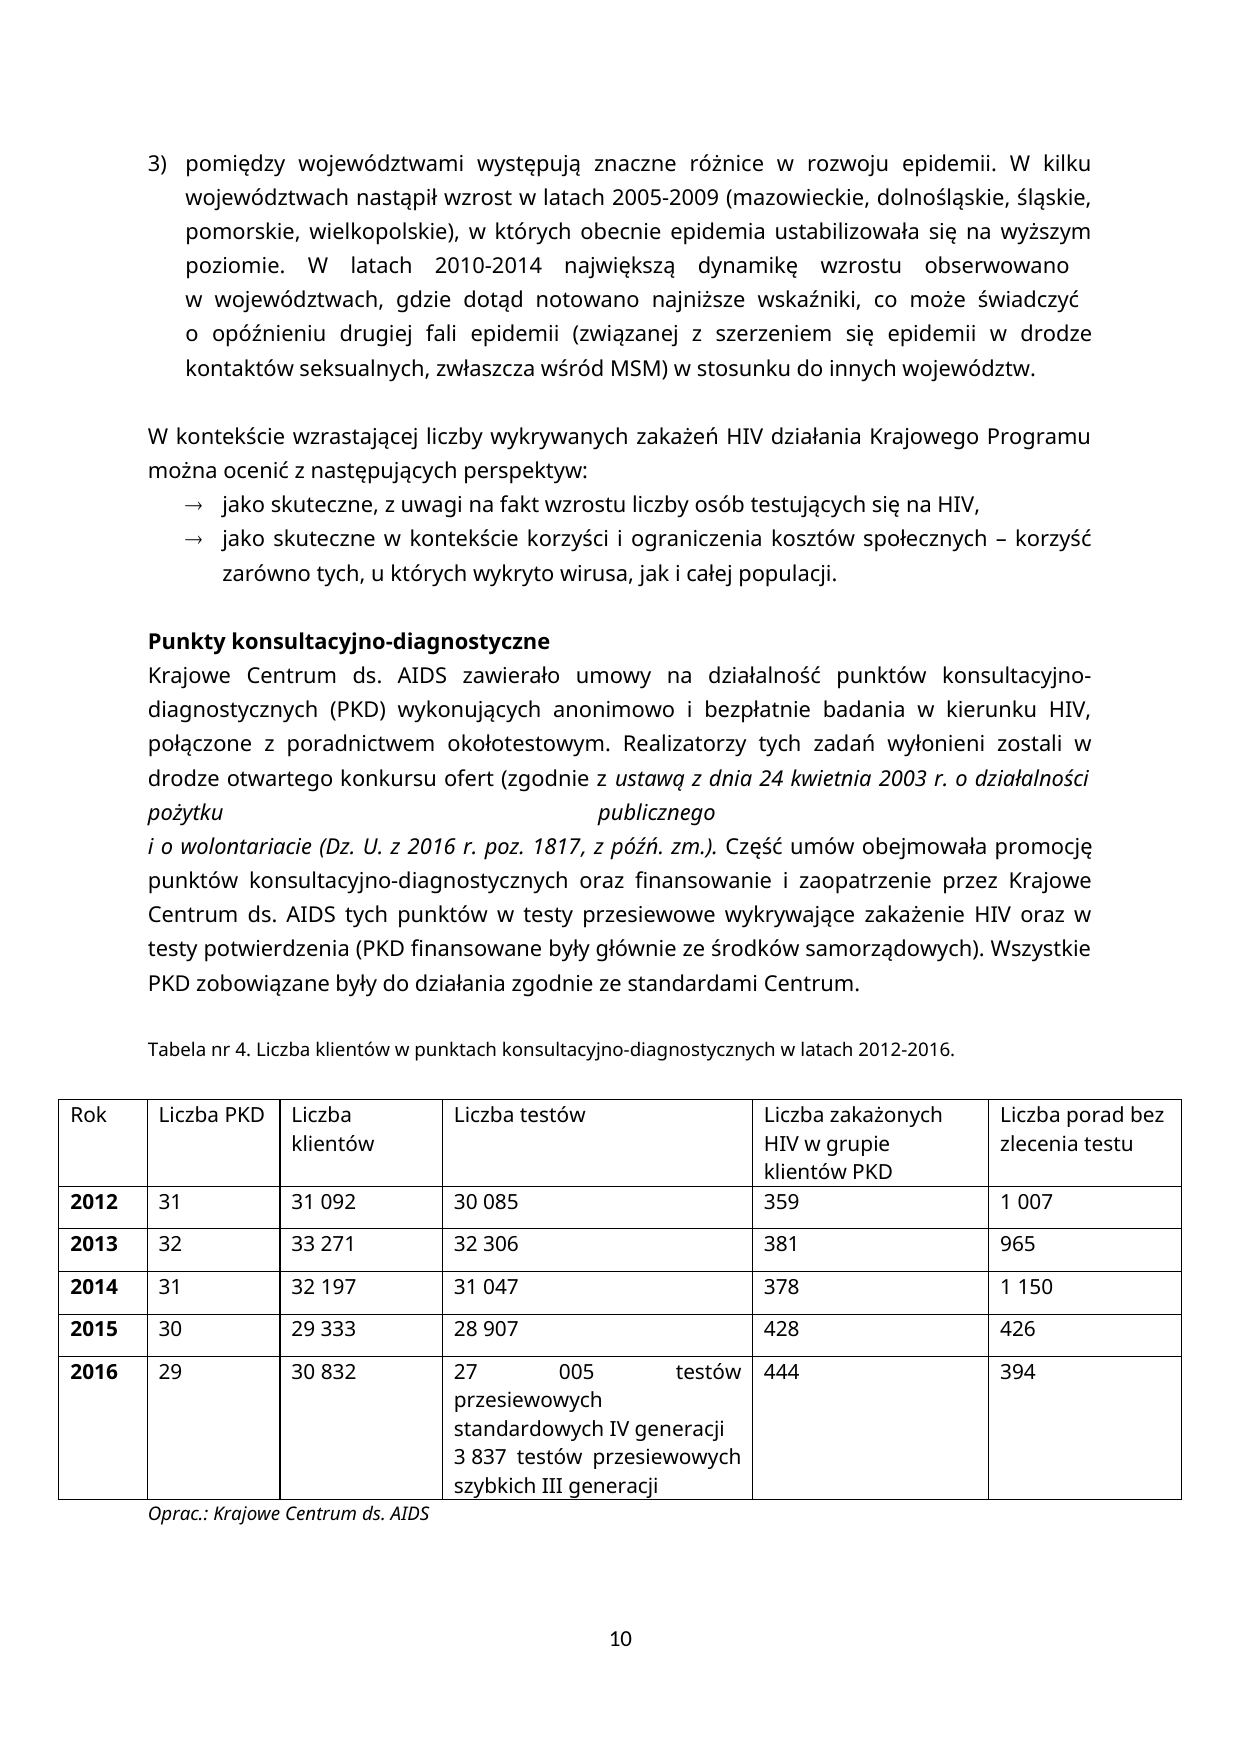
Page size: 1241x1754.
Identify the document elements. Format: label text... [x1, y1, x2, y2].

table_cell 31 [148, 1187, 279, 1228]
table_cell 359 [753, 1187, 988, 1228]
text W kontekście wzrastającej liczby wykrywanych zakażeń HIV działania Krajowego Programu można ocenić z następujących perspektyw: [148, 421, 1093, 485]
text Punkty konsultacyjno-diagnostyczne [148, 626, 1093, 656]
list pomiędzy województwami występują znaczne różnice w rozwoju epidemii. W kilku województwach nastąpił wzrost w latach 2005-2009 (mazowieckie, dolnośląskie, śląskie, pomorskie, wielkopolskie), w których obecnie epidemia ustabilizowała się na wyższym poziomie. W latach 2010-2014 największą dynamikę wzrostu obserwowano w województwach, gdzie dotąd notowano najniższe wskaźniki, co może świadczyć o opóźnieniu drugiej fali epidemii (związanej z szerzeniem się epidemii w drodze kontaktów seksualnych, zwłaszcza wśród MSM) w stosunku do innych województw. [148, 148, 1093, 382]
table_cell 32 [148, 1229, 279, 1271]
table_header Rok [59, 1100, 147, 1186]
table_cell 2012 [59, 1187, 147, 1228]
table_cell 2013 [59, 1229, 147, 1271]
table_cell 29 [148, 1357, 279, 1499]
table_header Liczba klientów [281, 1100, 442, 1186]
table_cell 32 306 [443, 1229, 752, 1271]
table_header Liczba zakażonych HIV w grupie klientów PKD [753, 1100, 988, 1186]
table_header Liczba PKD [148, 1100, 279, 1186]
text Krajowe Centrum ds. AIDS zawierało umowy na działalność punktów konsultacyjno-diagnostycznych (PKD) wykonujących anonimowo i bezpłatnie badania w kierunku HIV, połączone z poradnictwem okołotestowym. Realizatorzy tych zadań wyłonieni zostali w drodze otwartego konkursu ofert (zgodnie z ustawą z dnia 24 kwietnia 2003 r. o działalności pożytku publicznego i o wolontariacie (Dz. U. z 2016 r. poz. 1817, z późń. zm.). Część umów obejmowała promocję punktów konsultacyjno-diagnostycznych oraz finansowanie i zaopatrzenie przez Krajowe Centrum ds. AIDS tych punktów w testy przesiewowe wykrywające zakażenie HIV oraz w testy potwierdzenia (PKD finansowane były głównie ze środków samorządowych). Wszystkie PKD zobowiązane były do działania zgodnie ze standardami Centrum. [148, 660, 1093, 997]
table_cell 378 [753, 1272, 988, 1313]
table_cell 2014 [59, 1272, 147, 1313]
list jako skuteczne, z uwagi na fakt wzrostu liczby osób testujących się na HIV, [185, 489, 1093, 519]
table_cell 30 [148, 1315, 279, 1356]
table_cell 31 092 [281, 1187, 442, 1228]
table_cell 428 [753, 1315, 988, 1356]
text Tabela nr 4. Liczba klientów w punktach konsultacyjno-diagnostycznych w latach 2012-2016. [148, 1036, 1093, 1061]
table_cell 1 007 [989, 1187, 1181, 1228]
table_cell 27 005 testów przesiewowych standardowych IV generacji 3 837 testów przesiewowych szybkich III generacji [443, 1357, 752, 1499]
table_cell 28 907 [443, 1315, 752, 1356]
table_cell 1 150 [989, 1272, 1181, 1313]
table_cell 426 [989, 1315, 1181, 1356]
table_cell 394 [989, 1357, 1181, 1499]
table_cell 2016 [59, 1357, 147, 1499]
list jako skuteczne w kontekście korzyści i ograniczenia kosztów społecznych – korzyść zarówno tych, u których wykryto wirusa, jak i całej populacji. [185, 523, 1093, 587]
table_cell 31 047 [443, 1272, 752, 1313]
table_cell 30 832 [281, 1357, 442, 1499]
table_cell 965 [989, 1229, 1181, 1271]
table_cell 2015 [59, 1315, 147, 1356]
table_cell 29 333 [281, 1315, 442, 1356]
table_header Liczba porad bez zlecenia testu [989, 1100, 1181, 1186]
table_header Liczba testów [443, 1100, 752, 1186]
table_cell 32 197 [281, 1272, 442, 1313]
table_cell 30 085 [443, 1187, 752, 1228]
table_cell 381 [753, 1229, 988, 1271]
table_cell 31 [148, 1272, 279, 1313]
table_cell 33 271 [281, 1229, 442, 1271]
text Oprac.: Krajowe Centrum ds. AIDS [148, 1500, 1093, 1526]
table_cell 444 [753, 1357, 988, 1499]
